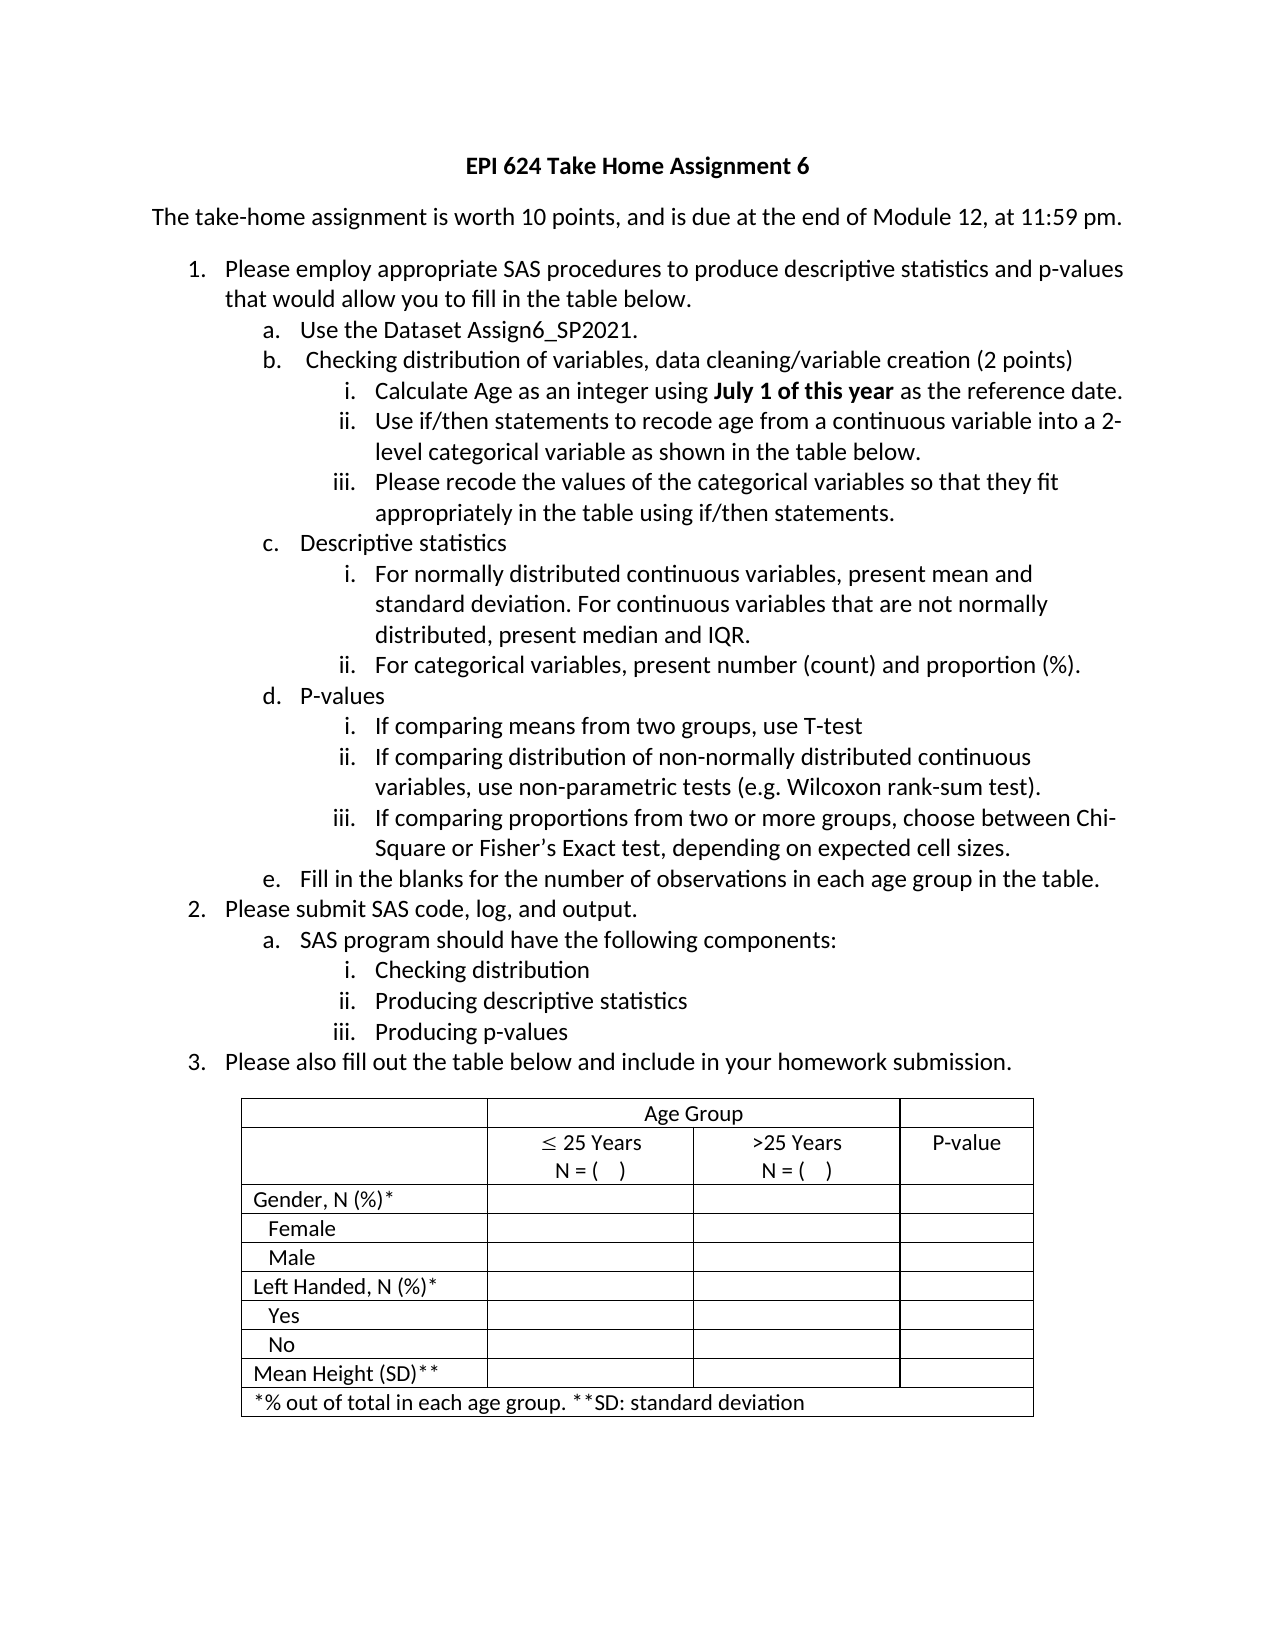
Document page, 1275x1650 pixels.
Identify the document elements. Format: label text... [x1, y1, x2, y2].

list Checking distribution of variables, data cleaning/variable creation (2 points) [262, 344, 1125, 375]
list P-values [262, 680, 1125, 711]
table_header Age Group [488, 1099, 899, 1127]
table_cell [901, 1185, 1033, 1213]
list Please recode the values of the categorical variables so that they fit appropriately in the table using if/then statements. [356, 466, 1125, 527]
text EPI 624 Take Home Assignment 6 [150, 150, 1125, 181]
list Producing descriptive statistics [356, 985, 1125, 1016]
list Calculate Age as an integer using July 1 of this year as the reference date. [356, 375, 1125, 405]
table_cell [694, 1185, 899, 1213]
table_cell Yes [242, 1301, 487, 1329]
table_cell [488, 1330, 693, 1358]
table_cell [488, 1272, 693, 1300]
table_cell >25 Years N = ( ) [694, 1128, 899, 1184]
table_cell [901, 1243, 1033, 1271]
list If comparing proportions from two or more groups, choose between Chi-Square or Fisher’s Exact test, depending on expected cell sizes. [356, 802, 1125, 863]
table_cell Gender, N (%)* [242, 1185, 487, 1213]
text The take-home assignment is worth 10 points, and is due at the end of Module 12, at 11:59 pm. [150, 201, 1125, 232]
table_header [901, 1099, 1033, 1127]
table_cell [901, 1272, 1033, 1300]
list Producing p-values [356, 1016, 1125, 1046]
table_cell [488, 1243, 693, 1271]
table_cell [694, 1359, 899, 1387]
table_cell [488, 1185, 693, 1213]
list Descriptive statistics [262, 527, 1125, 558]
list Please submit SAS code, log, and output. [187, 894, 1125, 924]
table_cell Female [242, 1214, 487, 1242]
list For categorical variables, present number (count) and proportion (%). [356, 649, 1125, 680]
table_cell [488, 1214, 693, 1242]
table_cell *% out of total in each age group. **SD: standard deviation [242, 1388, 1033, 1416]
table_cell P-value [901, 1128, 1033, 1184]
list Please also fill out the table below and include in your homework submission. [187, 1046, 1125, 1077]
list Use the Dataset Assign6_SP2021. [262, 314, 1125, 344]
table_cell [901, 1214, 1033, 1242]
table_cell Mean Height (SD)** [242, 1359, 487, 1387]
table_cell [901, 1359, 1033, 1387]
list If comparing means from two groups, use T-test [356, 711, 1125, 741]
list SAS program should have the following components: [262, 924, 1125, 955]
list Fill in the blanks for the number of observations in each age group in the table. [262, 863, 1125, 894]
table_cell [242, 1128, 487, 1184]
table_cell [901, 1301, 1033, 1329]
table_cell [694, 1330, 899, 1358]
table_cell No [242, 1330, 487, 1358]
list Checking distribution [356, 955, 1125, 985]
table_cell 25 Years N = ( ) [488, 1128, 693, 1184]
table_cell [901, 1330, 1033, 1358]
table_cell Left Handed, N (%)* [242, 1272, 487, 1300]
table_cell [694, 1301, 899, 1329]
table_cell Male [242, 1243, 487, 1271]
table_cell [694, 1243, 899, 1271]
list If comparing distribution of non-normally distributed continuous variables, use non-parametric tests (e.g. Wilcoxon rank-sum test). [356, 741, 1125, 802]
list For normally distributed continuous variables, present mean and standard deviation. For continuous variables that are not normally distributed, present median and IQR. [356, 558, 1125, 649]
table_cell [694, 1272, 899, 1300]
table_cell [488, 1301, 693, 1329]
list Use if/then statements to recode age from a continuous variable into a 2-level categorical variable as shown in the table below. [356, 405, 1125, 466]
table_cell [488, 1359, 693, 1387]
table_header [242, 1099, 487, 1127]
table_cell [694, 1214, 899, 1242]
list Please employ appropriate SAS procedures to produce descriptive statistics and p-values that would allow you to fill in the table below. [187, 253, 1125, 314]
